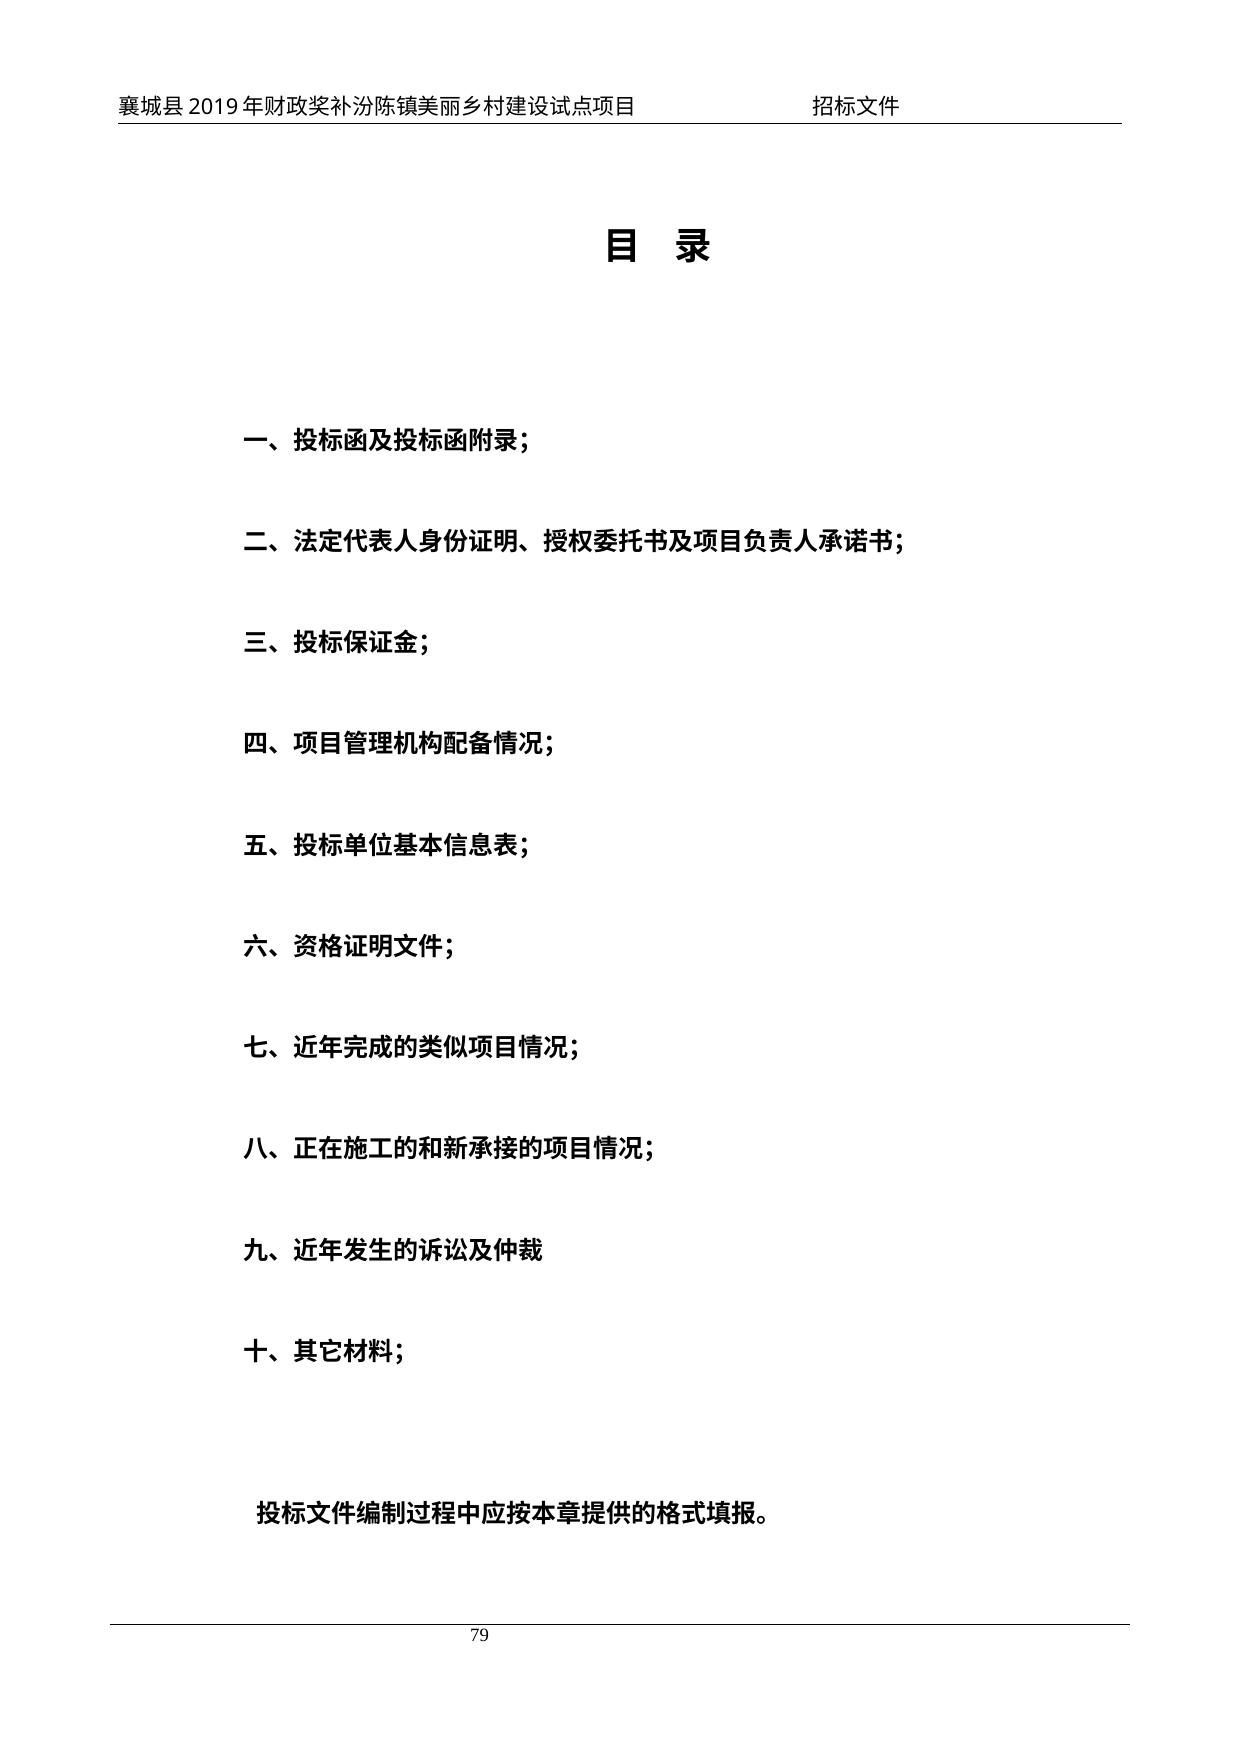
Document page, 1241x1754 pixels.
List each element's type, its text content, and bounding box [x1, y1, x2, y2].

text 七、近年完成的类似项目情况； [193, 1013, 1122, 1078]
text 三、投标保证金； [193, 608, 1122, 673]
text 六、资格证明文件； [193, 912, 1122, 977]
text 一、投标函及投标函附录； [193, 406, 1122, 471]
text 四、项目管理机构配备情况； [193, 709, 1122, 774]
text 十、其它材料； [193, 1317, 1122, 1382]
text 投标文件编制过程中应按本章提供的格式填报。 [207, 1479, 1122, 1544]
text 九、近年发生的诉讼及仲裁 [193, 1216, 1122, 1281]
text 二、法定代表人身份证明、授权委托书及项目负责人承诺书； [193, 507, 1122, 572]
text 五、投标单位基本信息表； [193, 811, 1122, 876]
text 目 录 [118, 211, 1122, 276]
text 八、正在施工的和新承接的项目情况； [193, 1114, 1122, 1179]
